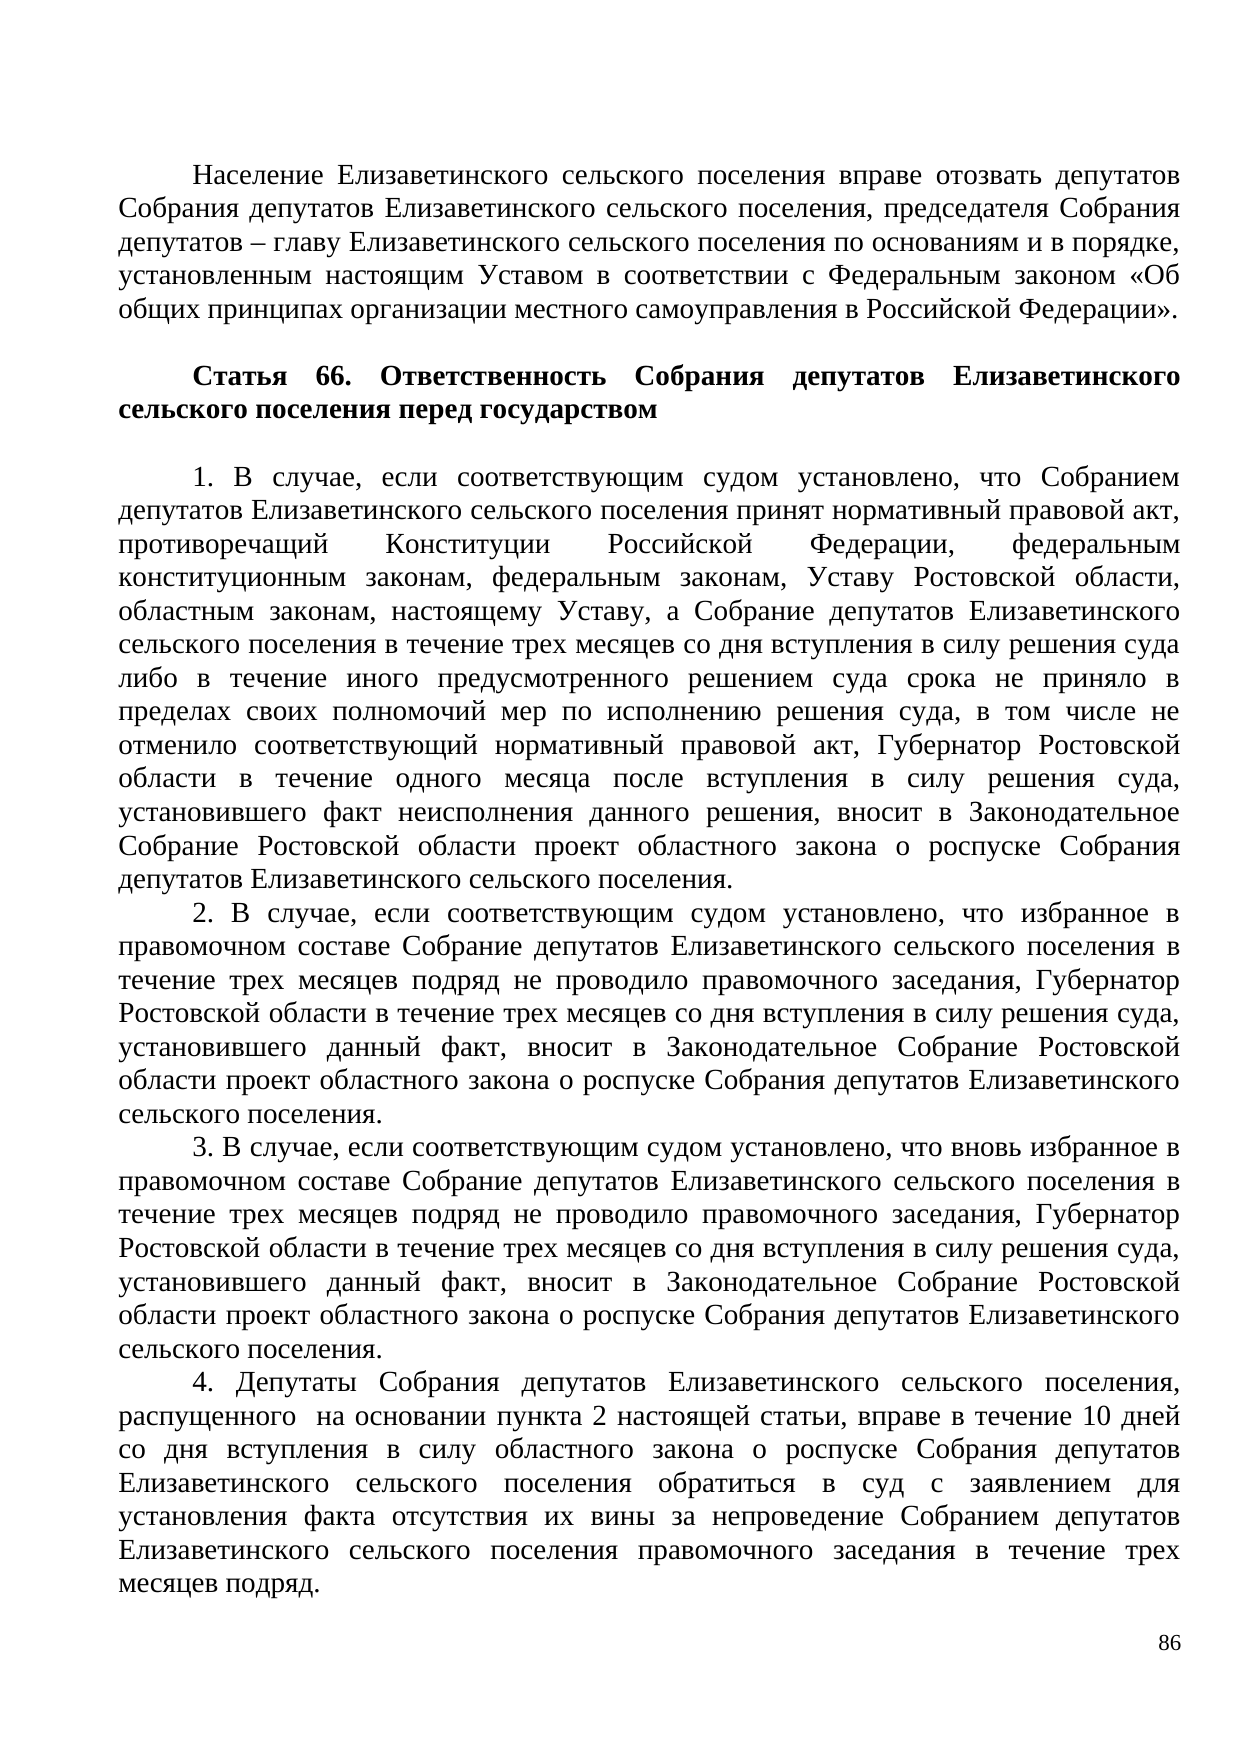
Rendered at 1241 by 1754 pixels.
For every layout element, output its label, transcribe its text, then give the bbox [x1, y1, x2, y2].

text 3. В случае, если соответствующим судом установлено, что вновь избранное в правомочном составе Собрание депутатов Елизаветинского сельского поселения в течение трех месяцев подряд не проводило правомочного заседания, Губернатор Ростовской области в течение трех месяцев со дня вступления в силу решения суда, установившего данный факт, вносит в Законодательное Собрание Ростовской области проект областного закона о роспуске Собрания депутатов Елизаветинского сельского поселения. [118, 1129, 1181, 1364]
text 2. В случае, если соответствующим судом установлено, что избранное в правомочном составе Собрание депутатов Елизаветинского сельского поселения в течение трех месяцев подряд не проводило правомочного заседания, Губернатор Ростовской области в течение трех месяцев со дня вступления в силу решения суда, установившего данный факт, вносит в Законодательное Собрание Ростовской области проект областного закона о роспуске Собрания депутатов Елизаветинского сельского поселения. [118, 895, 1181, 1129]
text Население Елизаветинского сельского поселения вправе отозвать депутатов Собрания депутатов Елизаветинского сельского поселения, председателя Собрания депутатов – главу Елизаветинского сельского поселения по основаниям и в порядке, установленным настоящим Уставом в соответствии с Федеральным законом «Об общих принципах организации местного самоуправления в Российской Федерации». [118, 157, 1181, 324]
text 1. В случае, если соответствующим судом установлено, что Собранием депутатов Елизаветинского сельского поселения принят нормативный правовой акт, противоречащий Конституции Российской Федерации, федеральным конституционным законам, федеральным законам, Уставу Ростовской области, областным законам, настоящему Уставу, а Собрание депутатов Елизаветинского сельского поселения в течение трех месяцев со дня вступления в силу решения суда либо в течение иного предусмотренного решением суда срока не приняло в пределах своих полномочий мер по исполнению решения суда, в том числе не отменило соответствующий нормативный правовой акт, Губернатор Ростовской области в течение одного месяца после вступления в силу решения суда, установившего факт неисполнения данного решения, вносит в Законодательное Собрание Ростовской области проект областного закона о роспуске Собрания депутатов Елизаветинского сельского поселения. [118, 459, 1181, 895]
text Статья 66. Ответственность Собрания депутатов Елизаветинского сельского поселения перед государством [118, 358, 1181, 425]
text 4. Депутаты Собрания депутатов Елизаветинского сельского поселения, распущенного на основании пункта 2 настоящей статьи, вправе в течение 10 дней со дня вступления в силу областного закона о роспуске Собрания депутатов Елизаветинского сельского поселения обратиться в суд с заявлением для установления факта отсутствия их вины за непроведение Собранием депутатов Елизаветинского сельского поселения правомочного заседания в течение трех месяцев подряд. [118, 1364, 1181, 1599]
